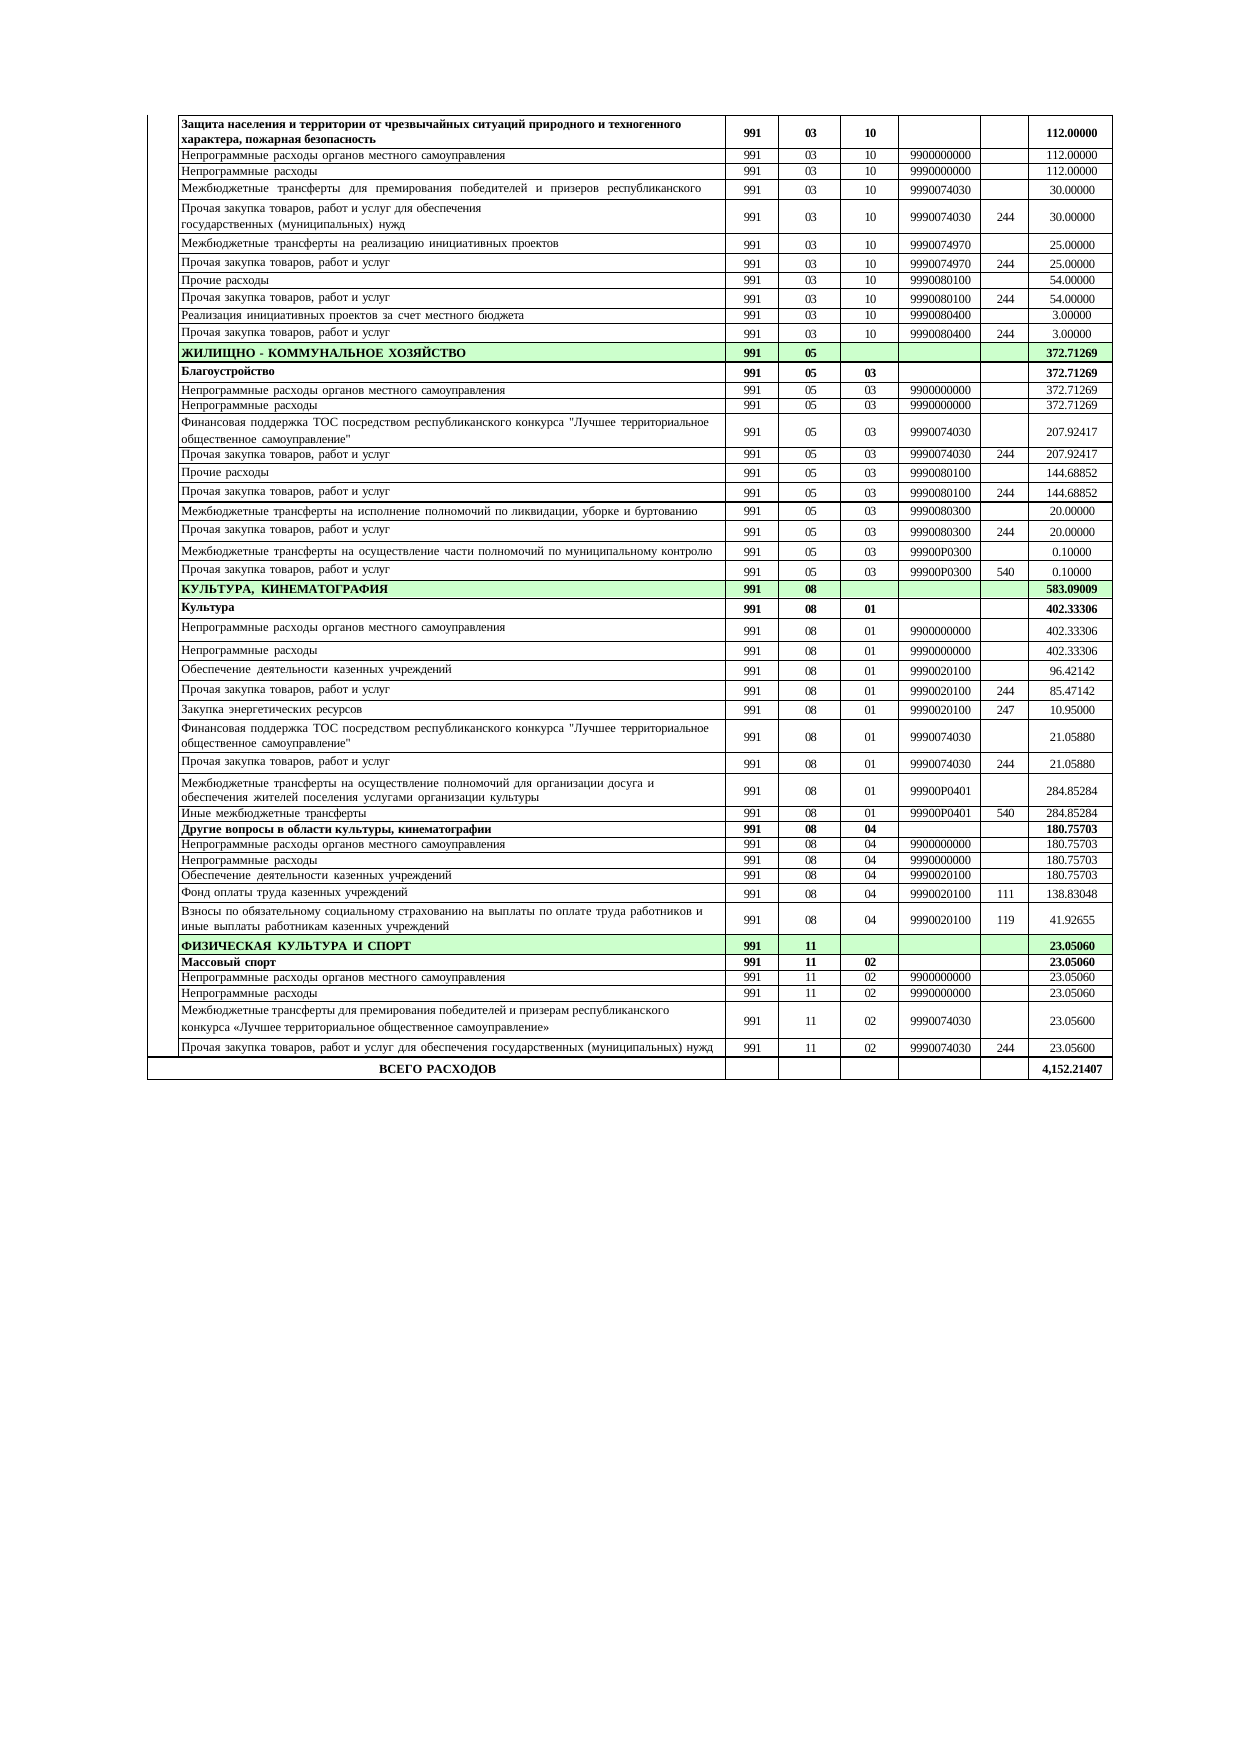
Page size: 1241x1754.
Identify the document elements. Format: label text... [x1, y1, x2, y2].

table_header 03 [779, 116, 840, 148]
table_cell 10 [841, 324, 898, 342]
table_cell 01 [841, 807, 898, 821]
table_cell 991 [726, 599, 778, 618]
table_cell 05 [779, 343, 840, 361]
table_cell 25.00000 [1029, 234, 1112, 253]
table_cell [899, 343, 980, 361]
table_cell 9900000000 [899, 838, 980, 852]
table_cell 03 [779, 254, 840, 272]
table_cell 05 [779, 448, 840, 462]
table_cell 02 [841, 986, 898, 1001]
table_cell 08 [779, 903, 840, 934]
table_cell 05 [779, 414, 840, 447]
table_cell 144.68852 [1029, 464, 1112, 482]
table_cell 01 [841, 753, 898, 773]
table_cell 23.05060 [1029, 986, 1112, 1001]
table_cell 991 [726, 903, 778, 934]
table_cell [981, 853, 1028, 868]
table_cell Финансовая поддержка ТОС посредством республиканского конкурса "Лучшее территориальное общественное самоуправление" [179, 414, 725, 447]
table_cell 9990000000 [899, 642, 980, 660]
table_cell 05 [779, 464, 840, 482]
table_cell 11 [779, 1039, 840, 1056]
table_cell 583.09009 [1029, 581, 1112, 597]
table_cell 991 [726, 180, 778, 198]
table_cell Прочая закупка товаров, работ и услуг [179, 483, 725, 501]
table_cell Культура [179, 599, 725, 618]
table_cell 402.33306 [1029, 599, 1112, 618]
table_cell 991 [726, 838, 778, 852]
table_cell 25.00000 [1029, 254, 1112, 272]
table_cell 10 [841, 200, 898, 233]
table_cell 9990074030 [899, 448, 980, 462]
table_cell 03 [779, 289, 840, 308]
table_cell 99900P0401 [899, 807, 980, 821]
table_cell 4,152.21407 [1029, 1058, 1112, 1079]
table_cell Прочая закупка товаров, работ и услуг [179, 289, 725, 308]
table_cell [981, 642, 1028, 660]
table_cell 9990074030 [899, 720, 980, 752]
table_cell [981, 971, 1028, 985]
table_cell 05 [779, 521, 840, 541]
table_cell 20.00000 [1029, 503, 1112, 519]
table_cell Непрограммные расходы [179, 853, 725, 868]
table_cell Реализация инициативных проектов за счет местного бюджета [179, 309, 725, 323]
table_cell [981, 542, 1028, 560]
table_cell 30.00000 [1029, 180, 1112, 198]
table_cell 03 [841, 542, 898, 560]
table_cell 991 [726, 289, 778, 308]
table_cell 991 [726, 1002, 778, 1038]
table_cell 01 [841, 599, 898, 618]
table_cell Прочие расходы [179, 273, 725, 288]
table_cell Прочая закупка товаров, работ и услуг [179, 681, 725, 699]
table_cell Фонд оплаты труда казенных учреждений [179, 884, 725, 902]
table_cell Межбюджетные трансферты на реализацию инициативных проектов [179, 234, 725, 253]
table_cell 540 [981, 807, 1028, 821]
table_cell 138.83048 [1029, 884, 1112, 902]
table_cell 991 [726, 935, 778, 954]
table_cell 402.33306 [1029, 642, 1112, 660]
table_cell ВСЕГО РАСХОДОВ [148, 1058, 725, 1079]
table_cell 9990074030 [899, 180, 980, 198]
table_cell 10 [841, 149, 898, 163]
table_cell 991 [726, 661, 778, 680]
table_cell 08 [779, 619, 840, 641]
table_cell 05 [779, 399, 840, 413]
table_cell 02 [841, 1002, 898, 1038]
table_cell 991 [726, 343, 778, 361]
table_cell Непрограммные расходы [179, 986, 725, 1001]
table_cell 9900000000 [899, 971, 980, 985]
table_cell 9990074970 [899, 234, 980, 253]
table_cell 991 [726, 822, 778, 837]
table_cell 03 [779, 309, 840, 323]
table_cell 23.05600 [1029, 1002, 1112, 1038]
table_cell Иные межбюджетные трансферты [179, 807, 725, 821]
table_cell 10 [841, 164, 898, 179]
table_cell [981, 149, 1028, 163]
table_cell 02 [841, 971, 898, 985]
table_cell 9990020100 [899, 884, 980, 902]
table_cell 11 [779, 986, 840, 1001]
table_cell [981, 363, 1028, 382]
table_cell [981, 273, 1028, 288]
table_cell 9990020100 [899, 869, 980, 883]
table_cell 03 [841, 383, 898, 398]
table_cell 3.00000 [1029, 309, 1112, 323]
table_cell 30.00000 [1029, 200, 1112, 233]
table_header 10 [841, 116, 898, 148]
table_cell 180.75703 [1029, 838, 1112, 852]
table_cell 244 [981, 200, 1028, 233]
table_cell [981, 1002, 1028, 1038]
table_cell ФИЗИЧЕСКАЯ КУЛЬТУРА И СПОРТ [179, 935, 725, 954]
table_cell Непрограммные расходы органов местного самоуправления [179, 619, 725, 641]
table_cell 41.92655 [1029, 903, 1112, 934]
table_cell Другие вопросы в области культуры, кинематографии [179, 822, 725, 837]
table_cell 08 [779, 681, 840, 699]
table_cell 991 [726, 1039, 778, 1056]
table_cell [981, 180, 1028, 198]
table_cell [981, 309, 1028, 323]
table_cell 112.00000 [1029, 164, 1112, 179]
table_cell 9990080100 [899, 483, 980, 501]
table_cell 03 [779, 273, 840, 288]
table_cell 08 [779, 822, 840, 837]
table_cell 991 [726, 414, 778, 447]
table_cell 991 [726, 869, 778, 883]
table_cell 244 [981, 681, 1028, 699]
table_cell 244 [981, 254, 1028, 272]
table_cell 03 [779, 200, 840, 233]
table_cell 9990080400 [899, 324, 980, 342]
table_cell 04 [841, 869, 898, 883]
table_cell 01 [841, 701, 898, 719]
table_cell ЖИЛИЩНО - КОММУНАЛЬНОЕ ХОЗЯЙСТВО [179, 343, 725, 361]
table_cell 991 [726, 542, 778, 560]
table_cell [981, 1058, 1028, 1079]
table_cell 180.75703 [1029, 853, 1112, 868]
table_cell [981, 343, 1028, 361]
table_cell [981, 619, 1028, 641]
table_cell 08 [779, 642, 840, 660]
table_cell Прочая закупка товаров, работ и услуг [179, 561, 725, 580]
table_cell Непрограммные расходы [179, 164, 725, 179]
table_cell 991 [726, 681, 778, 699]
table_cell 10 [841, 273, 898, 288]
table_cell Непрограммные расходы органов местного самоуправления [179, 838, 725, 852]
table_cell 244 [981, 753, 1028, 773]
table_cell 111 [981, 884, 1028, 902]
table_cell 9990074030 [899, 200, 980, 233]
table_cell Обеспечение деятельности казенных учреждений [179, 869, 725, 883]
table_cell 9900000000 [899, 149, 980, 163]
table_cell 244 [981, 324, 1028, 342]
table_cell 991 [726, 521, 778, 541]
table_cell Закупка энергетических ресурсов [179, 701, 725, 719]
table_cell 01 [841, 619, 898, 641]
table_cell 991 [726, 720, 778, 752]
table_cell 372.71269 [1029, 343, 1112, 361]
table_cell 03 [779, 180, 840, 198]
table_cell 54.00000 [1029, 289, 1112, 308]
table_cell [841, 581, 898, 597]
table_cell 9990074030 [899, 1002, 980, 1038]
table_cell 244 [981, 521, 1028, 541]
table_cell 03 [841, 464, 898, 482]
table_cell 08 [779, 753, 840, 773]
table_cell 03 [779, 234, 840, 253]
table_cell 08 [779, 807, 840, 821]
table_cell 991 [726, 383, 778, 398]
table_cell 02 [841, 1039, 898, 1056]
table_cell 03 [841, 503, 898, 519]
table_cell 9990080300 [899, 503, 980, 519]
table_cell Прочая закупка товаров, работ и услуг [179, 324, 725, 342]
table_cell [841, 343, 898, 361]
table_cell 991 [726, 642, 778, 660]
table_cell Благоустройство [179, 363, 725, 382]
table_cell 144.68852 [1029, 483, 1112, 501]
table_cell 0.10000 [1029, 561, 1112, 580]
table_cell 9990000000 [899, 853, 980, 868]
table_header Защита населения и территории от чрезвычайных ситуаций природного и техногенного характера, пожарная безопасность [179, 116, 725, 148]
table_cell 03 [841, 399, 898, 413]
table_cell 08 [779, 701, 840, 719]
table_cell КУЛЬТУРА, КИНЕМАТОГРАФИЯ [179, 581, 725, 597]
table_cell 991 [726, 986, 778, 1001]
table_cell [981, 774, 1028, 806]
table_cell 11 [779, 955, 840, 970]
table_cell 23.05060 [1029, 955, 1112, 970]
table_cell 01 [841, 642, 898, 660]
table_cell 08 [779, 884, 840, 902]
table_cell 9990080100 [899, 273, 980, 288]
table_cell [981, 414, 1028, 447]
table_cell 03 [841, 521, 898, 541]
table_cell 04 [841, 822, 898, 837]
table_cell 08 [779, 838, 840, 852]
table_cell 23.05060 [1029, 935, 1112, 954]
table_cell 991 [726, 774, 778, 806]
table_cell 402.33306 [1029, 619, 1112, 641]
table_cell 372.71269 [1029, 383, 1112, 398]
table_cell 991 [726, 971, 778, 985]
table_cell 0.10000 [1029, 542, 1112, 560]
table_cell 991 [726, 399, 778, 413]
table_header [981, 116, 1028, 148]
table_cell Прочая закупка товаров, работ и услуг для обеспечения государственных (муниципальных) нужд [179, 200, 725, 233]
table_cell Прочая закупка товаров, работ и услуг [179, 521, 725, 541]
table_cell [981, 838, 1028, 852]
table_cell 991 [726, 254, 778, 272]
table_cell [981, 399, 1028, 413]
table_cell 9990080300 [899, 521, 980, 541]
table_cell 9990074970 [899, 254, 980, 272]
table_cell Непрограммные расходы органов местного самоуправления [179, 149, 725, 163]
table_cell 08 [779, 661, 840, 680]
table_cell 96.42142 [1029, 661, 1112, 680]
table_cell 9990020100 [899, 681, 980, 699]
table_cell 11 [779, 935, 840, 954]
table_cell [899, 935, 980, 954]
table_cell [899, 581, 980, 597]
table_cell [981, 661, 1028, 680]
table_cell [981, 464, 1028, 482]
table_cell Непрограммные расходы [179, 399, 725, 413]
table_cell Непрограммные расходы органов местного самоуправления [179, 383, 725, 398]
table_cell 991 [726, 200, 778, 233]
table_cell 180.75703 [1029, 822, 1112, 837]
table_cell 540 [981, 561, 1028, 580]
table_cell 991 [726, 273, 778, 288]
table_cell Межбюджетные трансферты на осуществление полномочий для организации досуга и обеспечения жителей поселения услугами организации культуры [179, 774, 725, 806]
table_cell 99900Р0300 [899, 561, 980, 580]
table_cell 10 [841, 180, 898, 198]
table_cell 244 [981, 1039, 1028, 1056]
table_cell 9990080400 [899, 309, 980, 323]
table_header [148, 115, 178, 1056]
table_cell 10 [841, 254, 898, 272]
table_cell 991 [726, 464, 778, 482]
table_cell [899, 363, 980, 382]
table_header 112.00000 [1029, 116, 1112, 148]
table_cell 991 [726, 149, 778, 163]
table_cell 08 [779, 774, 840, 806]
table_cell 03 [841, 448, 898, 462]
table_cell 20.00000 [1029, 521, 1112, 541]
table_cell 112.00000 [1029, 149, 1112, 163]
table_cell 991 [726, 807, 778, 821]
table_cell 01 [841, 681, 898, 699]
table_cell 372.71269 [1029, 399, 1112, 413]
table_cell [726, 1058, 778, 1079]
table_cell 991 [726, 619, 778, 641]
table_cell 284.85284 [1029, 774, 1112, 806]
table_cell 991 [726, 955, 778, 970]
table_cell 05 [779, 383, 840, 398]
table_cell Прочие расходы [179, 464, 725, 482]
table_cell [981, 955, 1028, 970]
table_cell 01 [841, 661, 898, 680]
table_cell 21.05880 [1029, 720, 1112, 752]
table_cell Финансовая поддержка ТОС посредством республиканского конкурса "Лучшее территориальное общественное самоуправление" [179, 720, 725, 752]
table_cell 10 [841, 289, 898, 308]
table_cell 9990000000 [899, 986, 980, 1001]
table_cell [841, 935, 898, 954]
table_cell 119 [981, 903, 1028, 934]
table_cell [981, 503, 1028, 519]
table_cell 23.05600 [1029, 1039, 1112, 1056]
table_cell 991 [726, 483, 778, 501]
table_cell 04 [841, 853, 898, 868]
table_cell 372.71269 [1029, 363, 1112, 382]
table_cell 05 [779, 363, 840, 382]
table_cell 991 [726, 884, 778, 902]
table_cell [981, 986, 1028, 1001]
table_cell 85.47142 [1029, 681, 1112, 699]
table_cell [899, 955, 980, 970]
table_cell 03 [841, 414, 898, 447]
table_cell 9990000000 [899, 164, 980, 179]
table_cell 03 [841, 561, 898, 580]
table_cell 247 [981, 701, 1028, 719]
table_cell [981, 935, 1028, 954]
table_cell Межбюджетные трансферты на осуществление части полномочий по муниципальному контролю [179, 542, 725, 560]
table_cell 991 [726, 581, 778, 597]
table_cell 03 [779, 164, 840, 179]
table_cell 207.92417 [1029, 414, 1112, 447]
table_cell 03 [841, 363, 898, 382]
table_cell 08 [779, 853, 840, 868]
table_cell 991 [726, 448, 778, 462]
table_cell 9990020100 [899, 903, 980, 934]
table_cell Межбюджетные трансферты на исполнение полномочий по ликвидации, уборке и буртованию [179, 503, 725, 519]
table_cell Массовый спорт [179, 955, 725, 970]
table_cell 284.85284 [1029, 807, 1112, 821]
table_cell 08 [779, 720, 840, 752]
table_cell 04 [841, 838, 898, 852]
table_cell 08 [779, 581, 840, 597]
table_cell 10.95000 [1029, 701, 1112, 719]
table_cell 991 [726, 503, 778, 519]
table_cell 11 [779, 1002, 840, 1038]
table_cell 991 [726, 164, 778, 179]
table_cell [981, 720, 1028, 752]
table_cell [899, 1058, 980, 1079]
table_cell 9990080100 [899, 289, 980, 308]
table_cell [841, 1058, 898, 1079]
table_cell 99900P0401 [899, 774, 980, 806]
table_cell 05 [779, 542, 840, 560]
table_cell 05 [779, 561, 840, 580]
table_cell [779, 1058, 840, 1079]
table_cell 11 [779, 971, 840, 985]
table_cell 9990074030 [899, 1039, 980, 1056]
table_header 991 [726, 116, 778, 148]
table_cell 08 [779, 869, 840, 883]
table_cell 08 [779, 599, 840, 618]
table_cell 244 [981, 483, 1028, 501]
table_cell 991 [726, 853, 778, 868]
table_cell 23.05060 [1029, 971, 1112, 985]
table_cell 9990074030 [899, 753, 980, 773]
table_cell 244 [981, 448, 1028, 462]
table_cell 02 [841, 955, 898, 970]
table_cell 991 [726, 753, 778, 773]
table_cell [899, 599, 980, 618]
table_cell 9990020100 [899, 661, 980, 680]
table_cell 10 [841, 234, 898, 253]
table_cell 05 [779, 483, 840, 501]
table_cell 10 [841, 309, 898, 323]
table_header [899, 116, 980, 148]
table_cell 21.05880 [1029, 753, 1112, 773]
table_cell Межбюджетные трансферты для премирования победителей и призеров республиканского [179, 180, 725, 198]
table_cell Прочая закупка товаров, работ и услуг для обеспечения государственных (муниципальных) нужд [179, 1039, 725, 1056]
table_cell Обеспечение деятельности казенных учреждений [179, 661, 725, 680]
table_cell 991 [726, 701, 778, 719]
table_cell [981, 164, 1028, 179]
table_cell Прочая закупка товаров, работ и услуг [179, 254, 725, 272]
table_cell 54.00000 [1029, 273, 1112, 288]
table_cell Межбюджетные трансферты для премирования победителей и призерам республиканского конкурса «Лучшее территориальное общественное самоуправление» [179, 1002, 725, 1038]
table_cell 9990080100 [899, 464, 980, 482]
table_cell 9900000000 [899, 619, 980, 641]
table_cell [899, 822, 980, 837]
table_cell 991 [726, 234, 778, 253]
table_cell 9900000000 [899, 383, 980, 398]
table_cell Непрограммные расходы [179, 642, 725, 660]
table_cell Прочая закупка товаров, работ и услуг [179, 753, 725, 773]
table_cell Непрограммные расходы органов местного самоуправления [179, 971, 725, 985]
table_cell 04 [841, 903, 898, 934]
table_cell 991 [726, 309, 778, 323]
table_cell 9990000000 [899, 399, 980, 413]
table_cell [981, 581, 1028, 597]
table_cell 991 [726, 363, 778, 382]
table_cell 05 [779, 503, 840, 519]
table_cell [981, 822, 1028, 837]
table_cell [981, 234, 1028, 253]
table_cell 991 [726, 561, 778, 580]
table_cell 03 [779, 149, 840, 163]
table_cell Прочая закупка товаров, работ и услуг [179, 448, 725, 462]
table_cell 9990020100 [899, 701, 980, 719]
table_cell 04 [841, 884, 898, 902]
table_cell 9990074030 [899, 414, 980, 447]
table_cell 99900Р0300 [899, 542, 980, 560]
table_cell 991 [726, 324, 778, 342]
table_cell [981, 599, 1028, 618]
table_cell 03 [779, 324, 840, 342]
table_cell 01 [841, 774, 898, 806]
table_cell 180.75703 [1029, 869, 1112, 883]
table_cell Взносы по обязательному социальному страхованию на выплаты по оплате труда работников и иные выплаты работникам казенных учреждений [179, 903, 725, 934]
table_cell 207.92417 [1029, 448, 1112, 462]
table_cell [981, 383, 1028, 398]
table_cell 01 [841, 720, 898, 752]
table_cell 3.00000 [1029, 324, 1112, 342]
table_cell [981, 869, 1028, 883]
table_cell 244 [981, 289, 1028, 308]
table_cell 03 [841, 483, 898, 501]
